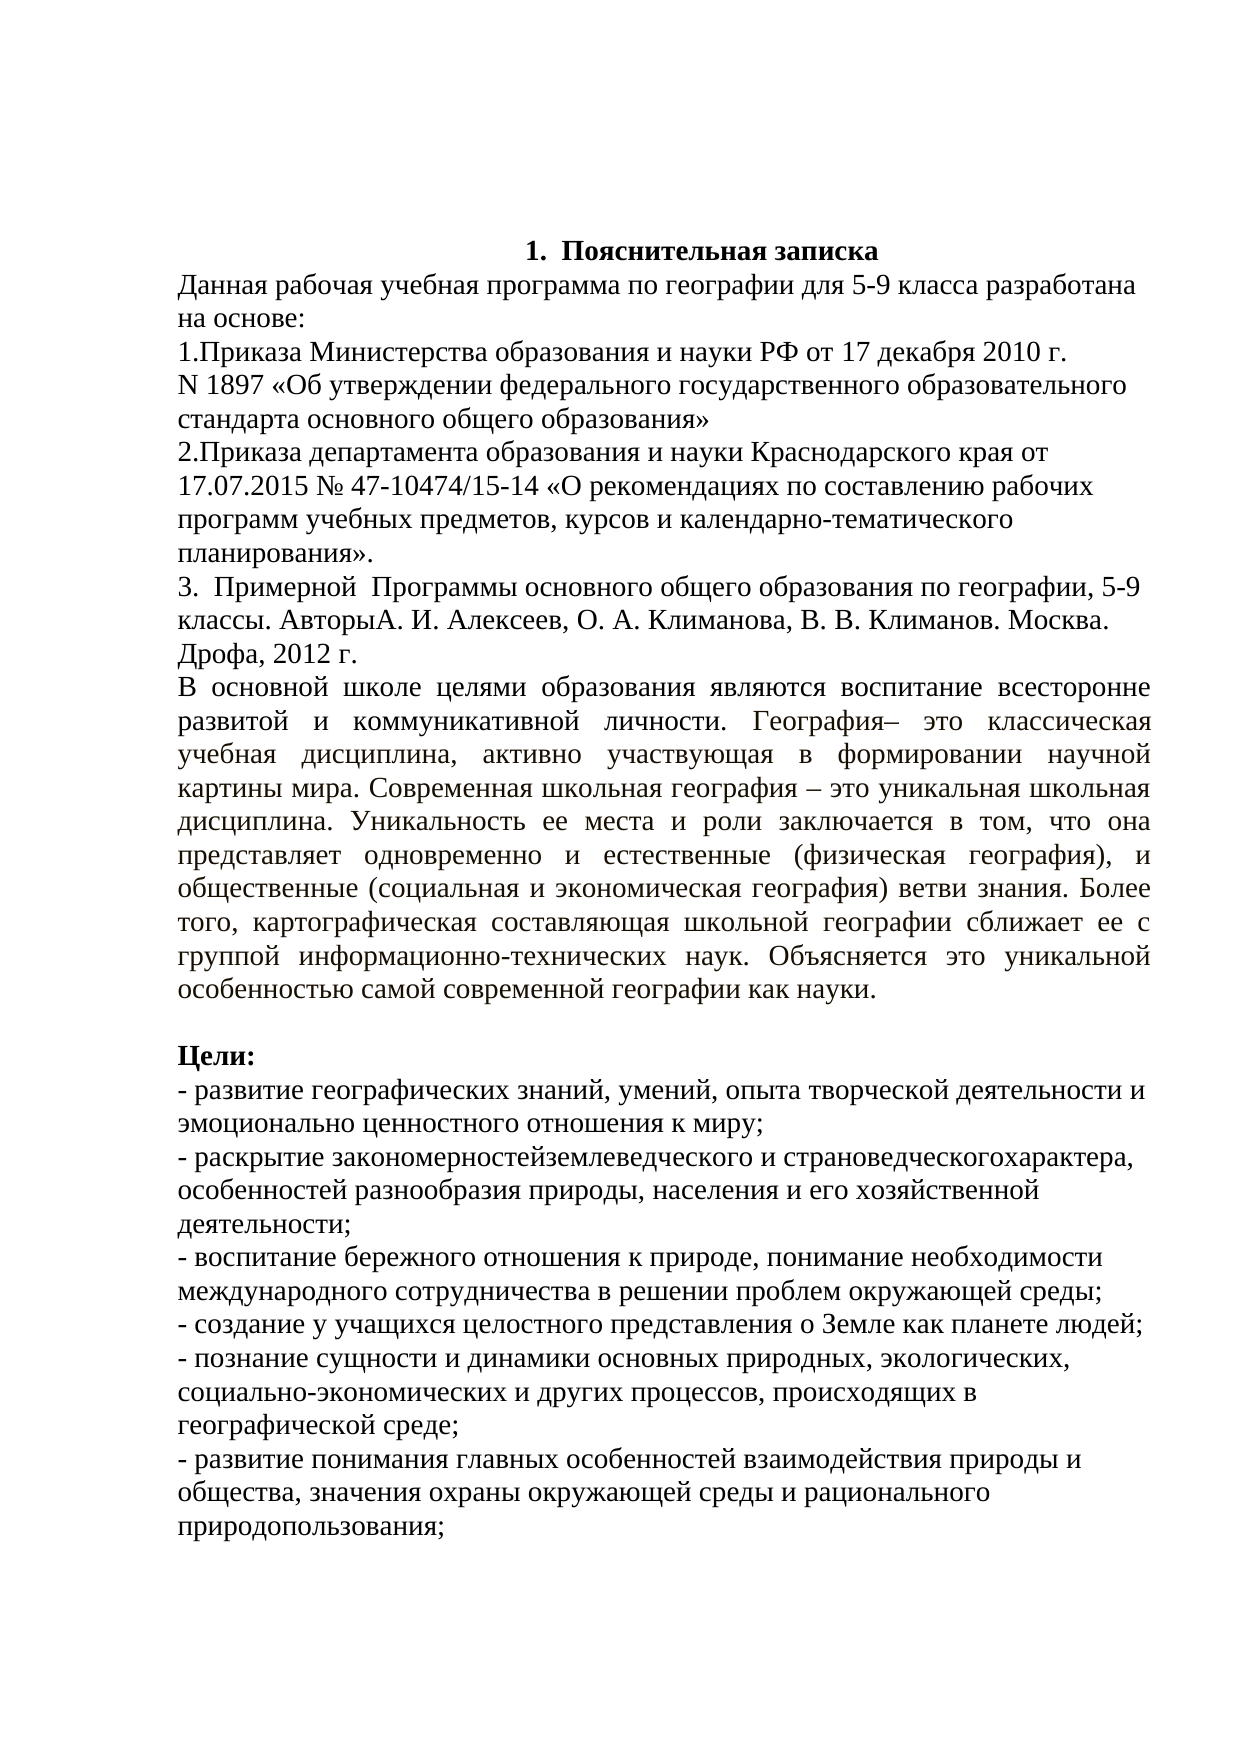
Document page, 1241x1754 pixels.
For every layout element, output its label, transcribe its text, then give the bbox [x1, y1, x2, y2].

text В основной школе целями образования являются воспитание всесторонне развитой и коммуникативной личности. География– это классическая учебная дисциплина, активно участвующая в формировании научной картины мира. Современная школьная география – это уникальная школьная дисциплина. Уникальность ее места и роли заключается в том, что она представляет одновременно и естественные (физическая география), и общественные (социальная и экономическая география) ветви знания. Более того, картографическая составляющая школьной географии сближает ее с группой информационно-технических наук. Объясняется это уникальной особенностью самой современной географии как науки. [177, 669, 1152, 1005]
text - познание сущности и динамики основных природных, экологических, социально-экономических и других процессов, происходящих в географической среде; [177, 1340, 1152, 1441]
list 1. Пояснительная записка [252, 234, 1152, 267]
text 2.Приказа департамента образования и науки Краснодарского края от 17.07.2015 № 47-10474/15-14 «О рекомендациях по составлению рабочих программ учебных предметов, курсов и календарно-тематического планирования». [177, 434, 1152, 569]
text 1.Приказа Министерства образования и науки РФ от 17 декабря 2010 г. N 1897 «Об утверждении федерального государственного образовательного стандарта основного общего образования» [177, 334, 1152, 434]
text - развитие географических знаний, умений, опыта творческой деятельности и эмоционально ценностного отношения к миру; [177, 1072, 1152, 1139]
text - воспитание бережного отношения к природе, понимание необходимости международного сотрудничества в решении проблем окружающей среды; [177, 1239, 1152, 1307]
text Цели: [177, 1038, 1152, 1072]
text - развитие понимания главных особенностей взаимодействия природы и общества, значения охраны окружающей среды и рационального природопользования; [177, 1441, 1152, 1541]
text 3. Примерной Программы основного общего образования по географии, 5-9 классы. АвторыА. И. Алексеев, О. А. Климанова, В. В. Климанов. Москва. Дрофа, 2012 г. [177, 569, 1152, 669]
text - раскрытие закономерностейземлеведческого и страноведческогохарактера, особенностей разнообразия природы, населения и его хозяйственной деятельности; [177, 1139, 1152, 1239]
text - создание у учащихся целостного представления о Земле как планете людей; [177, 1307, 1152, 1340]
text Данная рабочая учебная программа по географии для 5-9 класса разработана на основе: [177, 267, 1152, 334]
